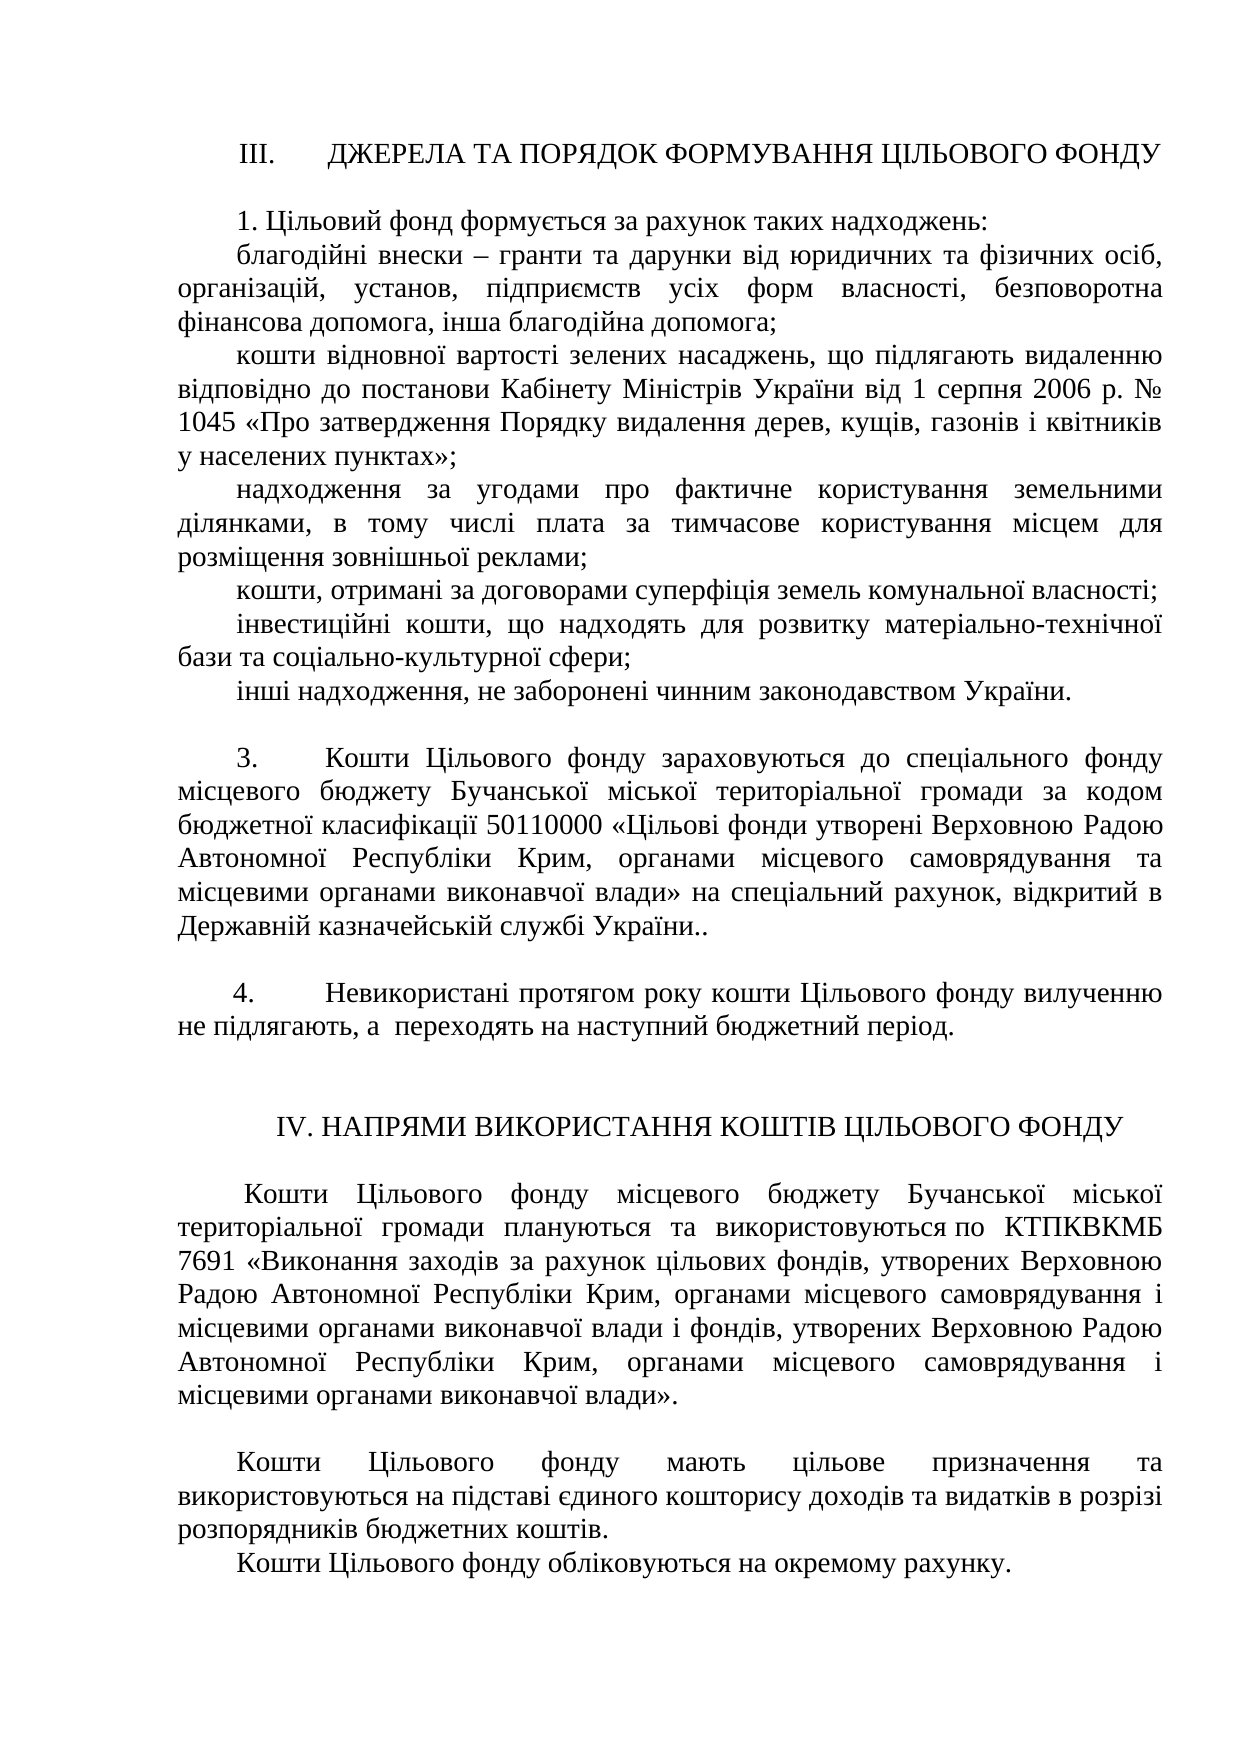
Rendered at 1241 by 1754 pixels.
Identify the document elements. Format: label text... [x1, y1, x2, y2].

text Кошти Цільового фонду обліковуються на окремому рахунку. [177, 1545, 1163, 1578]
text кошти, отримані за договорами суперфіція земель комунальної власності; [177, 572, 1163, 606]
text надходження за угодами про фактичне користування земельними ділянками, в тому числі плата за тимчасове користування місцем для розміщення зовнішньої реклами; [177, 472, 1163, 572]
text ІV. НАПРЯМИ ВИКОРИСТАННЯ КОШТІВ ЦІЛЬОВОГО ФОНДУ [177, 1109, 1163, 1142]
list Невикористані протягом року кошти Цільового фонду вилученню не підлягають, а переходять на наступний бюджетний період. [177, 975, 1163, 1042]
text інвестиційні кошти, що надходять для розвитку матеріально-технічної бази та соціально-культурної сфери; [177, 606, 1163, 673]
text благодійні внески – гранти та дарунки від юридичних та фізичних осіб, організацій, установ, підприємств усіх форм власності, безповоротна фінансова допомога, інша благодійна допомога; [177, 237, 1163, 337]
text 1. Цільовий фонд формується за рахунок таких надходжень: [177, 203, 1163, 237]
text Кошти Цільового фонду місцевого бюджету Бучанської міської територіальної громади плануються та використовуються по КТПКВКМБ 7691 «Виконання заходів за рахунок цільових фондів, утворених Верховною Радою Автономної Республіки Крим, органами місцевого самоврядування і місцевими органами виконавчої влади і фондів, утворених Верховною Радою Автономної Республіки Крим, органами місцевого самоврядування і місцевими органами виконавчої влади». [177, 1176, 1163, 1411]
text кошти відновної вартості зелених насаджень, що підлягають видаленню відповідно до постанови Кабінету Міністрів України від 1 серпня 2006 р. № 1045 «Про затвердження Порядку видалення дерев, кущів, газонів і квітників у населених пунктах»; [177, 337, 1163, 472]
text III. ДЖЕРЕЛА ТА ПОРЯДОК ФОРМУВАННЯ ЦІЛЬОВОГО ФОНДУ [177, 136, 1163, 170]
list Кошти Цільового фонду зараховуються до спеціального фонду місцевого бюджету Бучанської міської територіальної громади за кодом бюджетної класифікації 50110000 «Цільові фонди утворені Верховною Радою Автономної Республіки Крим, органами місцевого самоврядування та місцевими органами виконавчої влади» на спеціальний рахунок, відкритий в Державній казначейській службі України.. [177, 740, 1163, 941]
text Кошти Цільового фонду мають цільове призначення та використовуються на підставі єдиного кошторису доходів та видатків в розрізі розпорядників бюджетних коштів. [177, 1444, 1163, 1545]
text інші надходження, не заборонені чинним законодавством України. [177, 673, 1163, 706]
